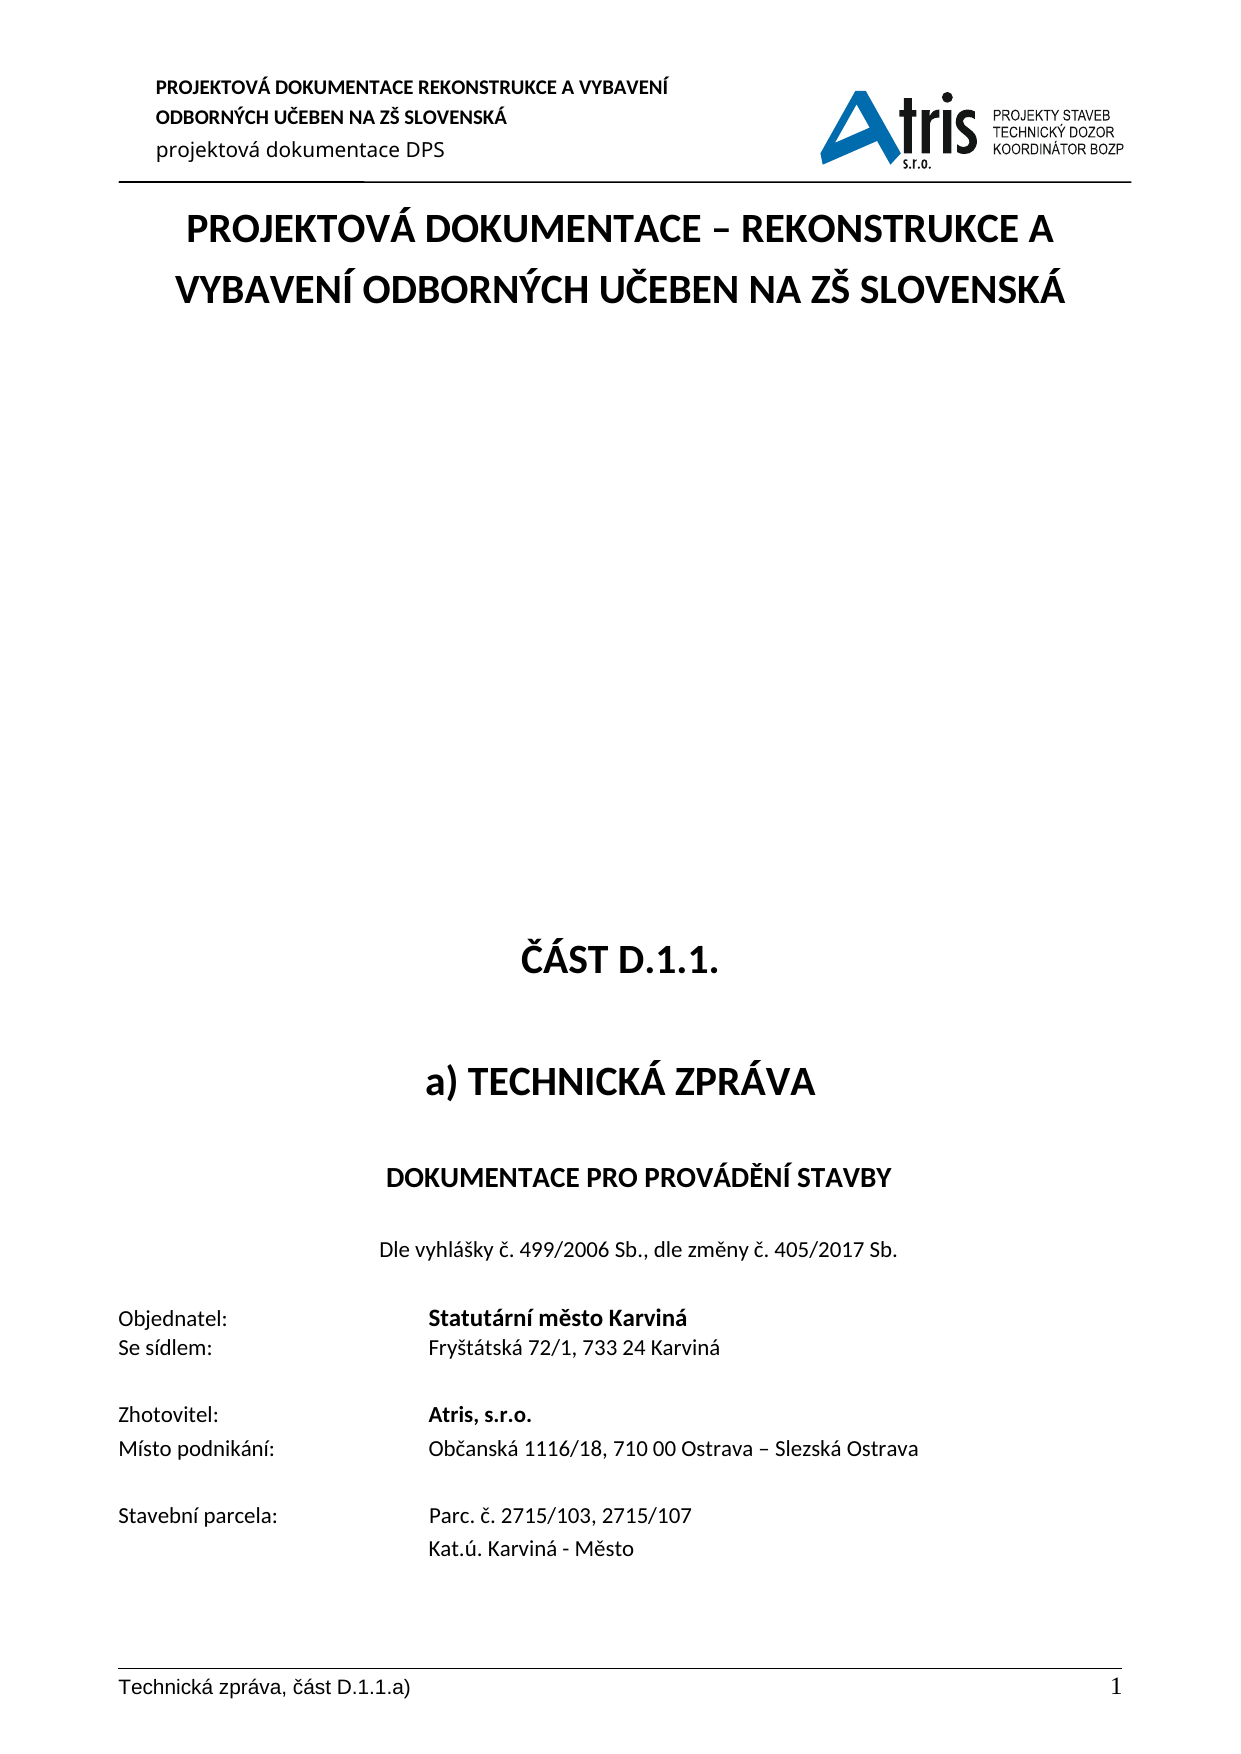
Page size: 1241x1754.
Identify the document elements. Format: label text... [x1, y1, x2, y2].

text Objednatel: Statutární město Karviná [118, 1302, 1122, 1333]
text PROJEKTOVÁ DOKUMENTACE – REKONSTRUKCE A VYBAVENÍ ODBORNÝCH UČEBEN NA ZŠ SLOVENSKÁ [118, 202, 1122, 314]
text Stavební parcela: Parc. č. 2715/103, 2715/107 [118, 1501, 1122, 1529]
list Místo podnikání: Občanská 1116/18, 710 00 Ostrava – Slezská Ostrava [118, 1434, 1122, 1462]
list Zhotovitel: Atris, s.r.o. [118, 1400, 1122, 1428]
text Dle vyhlášky č. 499/2006 Sb., dle změny č. 405/2017 Sb. [156, 1235, 1122, 1263]
text Se sídlem: Fryštátská 72/1, 733 24 Karviná [118, 1333, 1122, 1361]
text ČÁST D.1.1. [118, 933, 1122, 984]
text DOKUMENTACE PRO PROVÁDĚNÍ STAVBY [156, 1159, 1122, 1194]
text a) TECHNICKÁ ZPRÁVA [118, 1055, 1122, 1106]
text Kat.ú. Karviná - Město [156, 1534, 1122, 1563]
